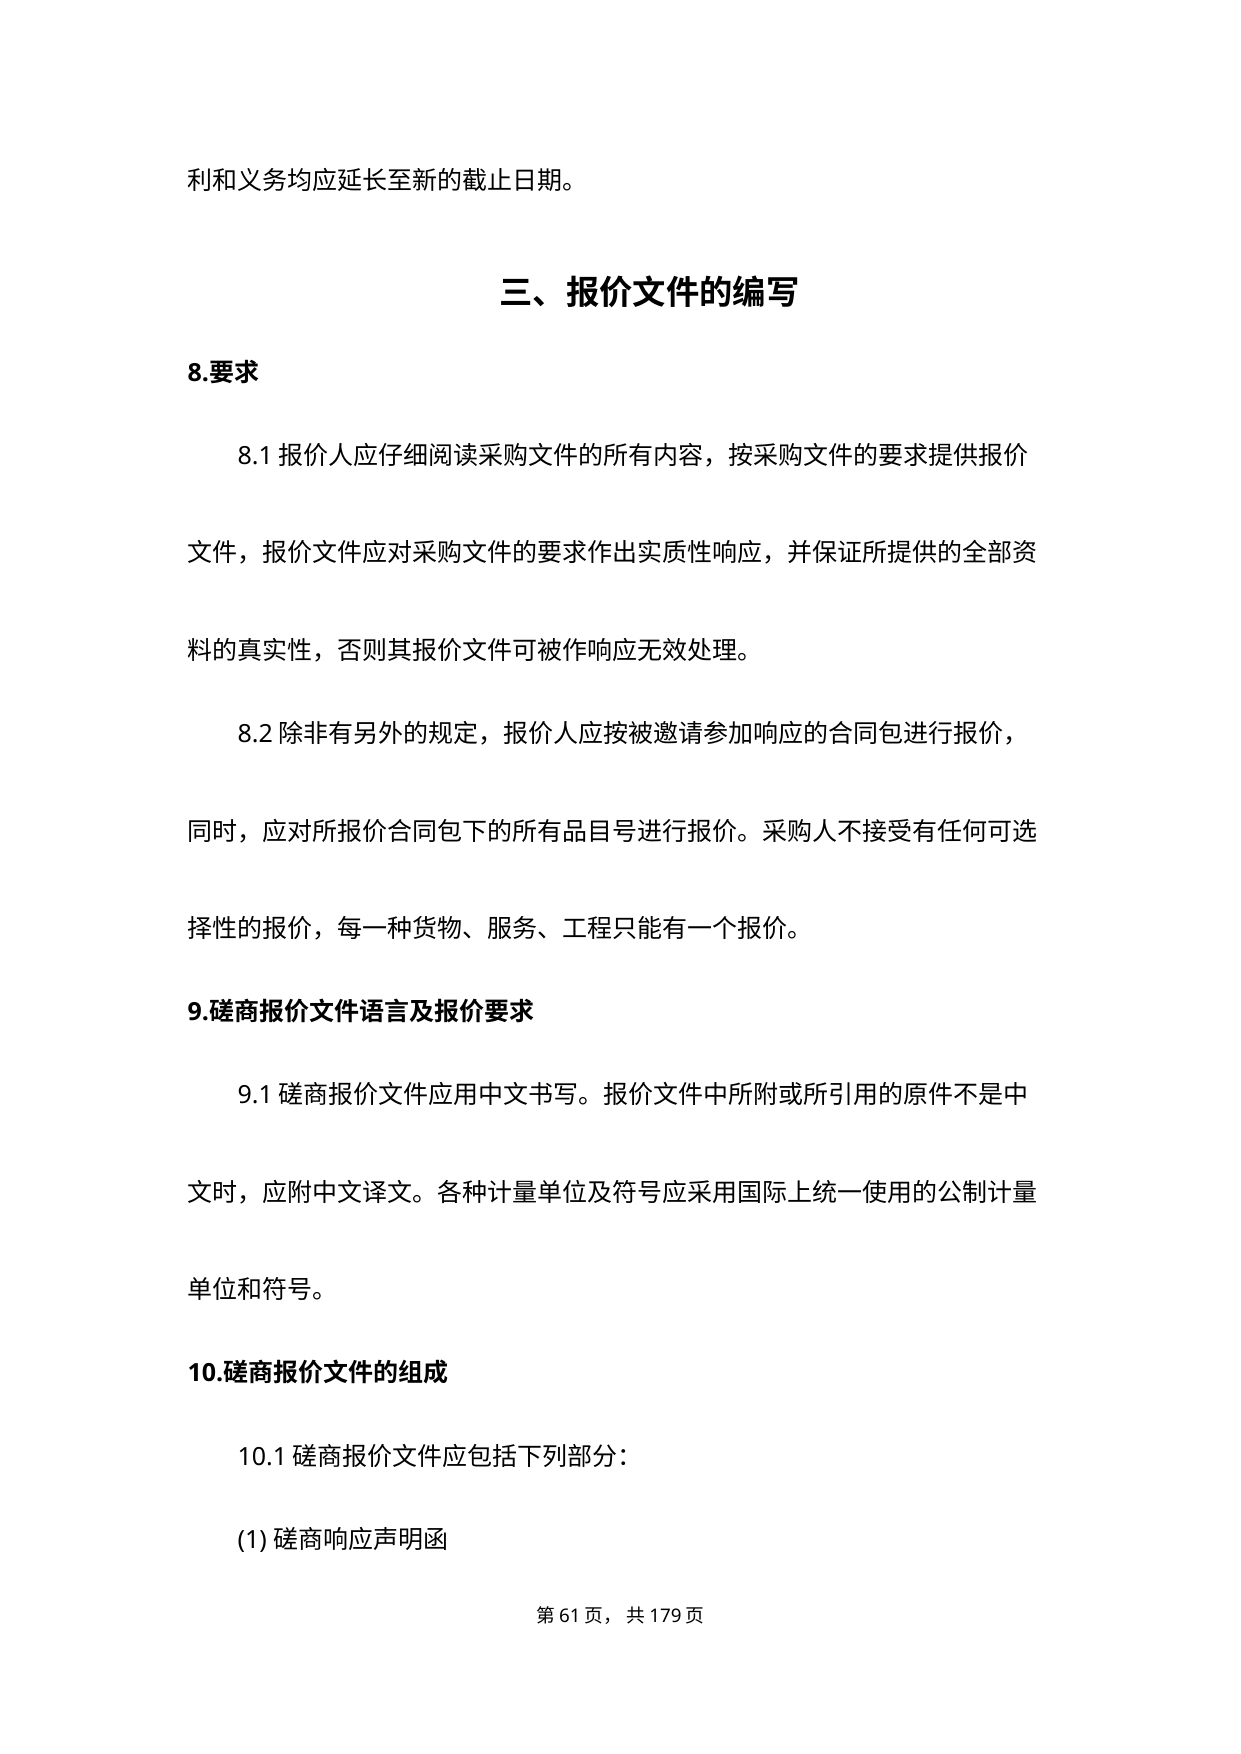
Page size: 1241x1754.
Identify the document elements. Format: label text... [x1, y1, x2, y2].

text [187, 160, 1053, 196]
text (1) 磋商响应声明函 [187, 1505, 1053, 1570]
text 三、报价文件的编写 [187, 266, 1053, 314]
text 8.要求 [187, 338, 1053, 403]
text 8.1报价人应仔细阅读采购文件的所有内容，按采购文件的要求提供报价文件，报价文件应对采购文件的要求作出实质性响应，并保证所提供的全部资料的真实性，否则其报价文件可被作响应无效处理。 [187, 421, 1053, 681]
text 9.1磋商报价文件应用中文书写。报价文件中所附或所引用的原件不是中文时，应附中文译文。各种计量单位及符号应采用国际上统一使用的公制计量单位和符号。 [187, 1060, 1053, 1320]
text 10.1磋商报价文件应包括下列部分： [187, 1422, 1053, 1487]
text 10.磋商报价文件的组成 [187, 1338, 1053, 1403]
text 8.2除非有另外的规定，报价人应按被邀请参加响应的合同包进行报价，同时，应对所报价合同包下的所有品目号进行报价。采购人不接受有任何可选择性的报价，每一种货物、服务、工程只能有一个报价。 [187, 699, 1053, 959]
text 9.磋商报价文件语言及报价要求 [187, 977, 1053, 1042]
